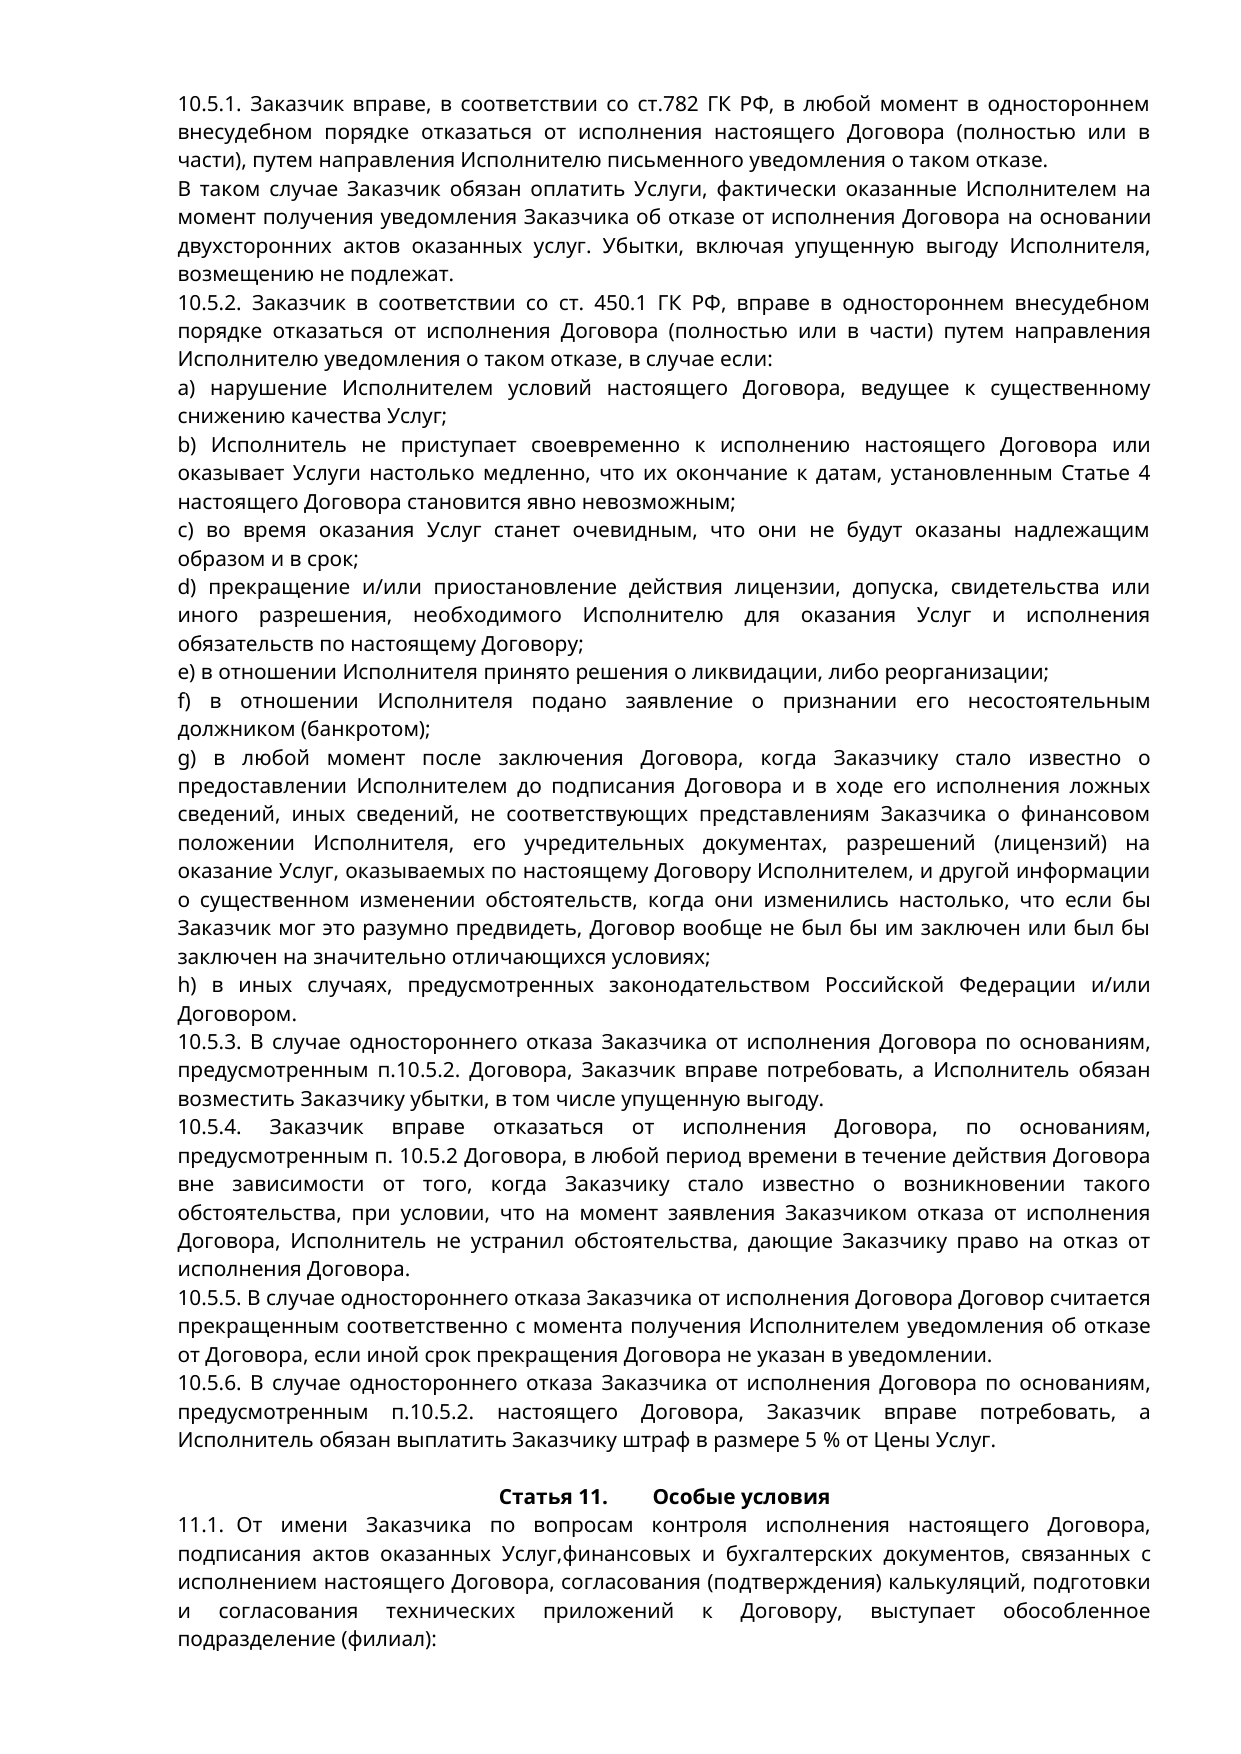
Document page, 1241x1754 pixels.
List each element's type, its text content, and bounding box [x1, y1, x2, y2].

text f) в отношении Исполнителя подано заявление о признании его несостоятельным должником (банкротом); [177, 686, 1152, 743]
text 10.5.5. В случае одностороннего отказа Заказчика от исполнения Договора Договор считается прекращенным соответственно с момента получения Исполнителем уведомления об отказе от Договора, если иной срок прекращения Договора не указан в уведомлении. [177, 1283, 1152, 1368]
text 10.5.2. Заказчик в соответствии со ст. 450.1 ГК РФ, вправе в одностороннем внесудебном порядке отказаться от исполнения Договора (полностью или в части) путем направления Исполнителю уведомления о таком отказе, в случае если: [177, 288, 1152, 373]
subtitle Особые условия [177, 1482, 1152, 1511]
text 10.5.6. В случае одностороннего отказа Заказчика от исполнения Договора по основаниям, предусмотренным п.10.5.2. настоящего Договора, Заказчик вправе потребовать, а Исполнитель обязан выплатить Заказчику штраф в размере 5 % от Цены Услуг. [177, 1368, 1152, 1454]
text h) в иных случаях, предусмотренных законодательством Российской Федерации и/или Договором. [177, 970, 1152, 1027]
text c) во время оказания Услуг станет очевидным, что они не будут оказаны надлежащим образом и в срок; [177, 515, 1152, 572]
text В таком случае Заказчик обязан оплатить Услуги, фактически оказанные Исполнителем на момент получения уведомления Заказчика об отказе от исполнения Договора на основании двухсторонних актов оказанных услуг. Убытки, включая упущенную выгоду Исполнителя, возмещению не подлежат. [177, 174, 1152, 288]
text d) прекращение и/или приостановление действия лицензии, допуска, свидетельства или иного разрешения, необходимого Исполнителю для оказания Услуг и исполнения обязательств по настоящему Договору; [177, 572, 1152, 657]
text b) Исполнитель не приступает своевременно к исполнению настоящего Договора или оказывает Услуги настолько медленно, что их окончание к датам, установленным Статье 4 настоящего Договора становится явно невозможным; [177, 430, 1152, 515]
text a) нарушение Исполнителем условий настоящего Договора, ведущее к существенному снижению качества Услуг; [177, 373, 1152, 430]
text 10.5.3. В случае одностороннего отказа Заказчика от исполнения Договора по основаниям, предусмотренным п.10.5.2. Договора, Заказчик вправе потребовать, а Исполнитель обязан возместить Заказчику убытки, в том числе упущенную выгоду. [177, 1027, 1152, 1112]
list От имени Заказчика по вопросам контроля исполнения настоящего Договора, подписания актов оказанных Услуг,финансовых и бухгалтерских документов, связанных с исполнением настоящего Договора, согласования (подтверждения) калькуляций, подготовки и согласования технических приложений к Договору, выступает обособленное подразделение (филиал): [177, 1511, 1152, 1653]
text 10.5.1. Заказчик вправе, в соответствии со ст.782 ГК РФ, в любой момент в одностороннем внесудебном порядке отказаться от исполнения настоящего Договора (полностью или в части), путем направления Исполнителю письменного уведомления о таком отказе. [177, 89, 1152, 174]
text 10.5.4. Заказчик вправе отказаться от исполнения Договора, по основаниям, предусмотренным п. 10.5.2 Договора, в любой период времени в течение действия Договора вне зависимости от того, когда Заказчику стало известно о возникновении такого обстоятельства, при условии, что на момент заявления Заказчиком отказа от исполнения Договора, Исполнитель не устранил обстоятельства, дающие Заказчику право на отказ от исполнения Договора. [177, 1112, 1152, 1283]
text g) в любой момент после заключения Договора, когда Заказчику стало известно о предоставлении Исполнителем до подписания Договора и в ходе его исполнения ложных сведений, иных сведений, не соответствующих представлениям Заказчика о финансовом положении Исполнителя, его учредительных документах, разрешений (лицензий) на оказание Услуг, оказываемых по настоящему Договору Исполнителем, и другой информации о существенном изменении обстоятельств, когда они изменились настолько, что если бы Заказчик мог это разумно предвидеть, Договор вообще не был бы им заключен или был бы заключен на значительно отличающихся условиях; [177, 743, 1152, 970]
text e) в отношении Исполнителя принято решения о ликвидации, либо реорганизации; [177, 657, 1152, 686]
